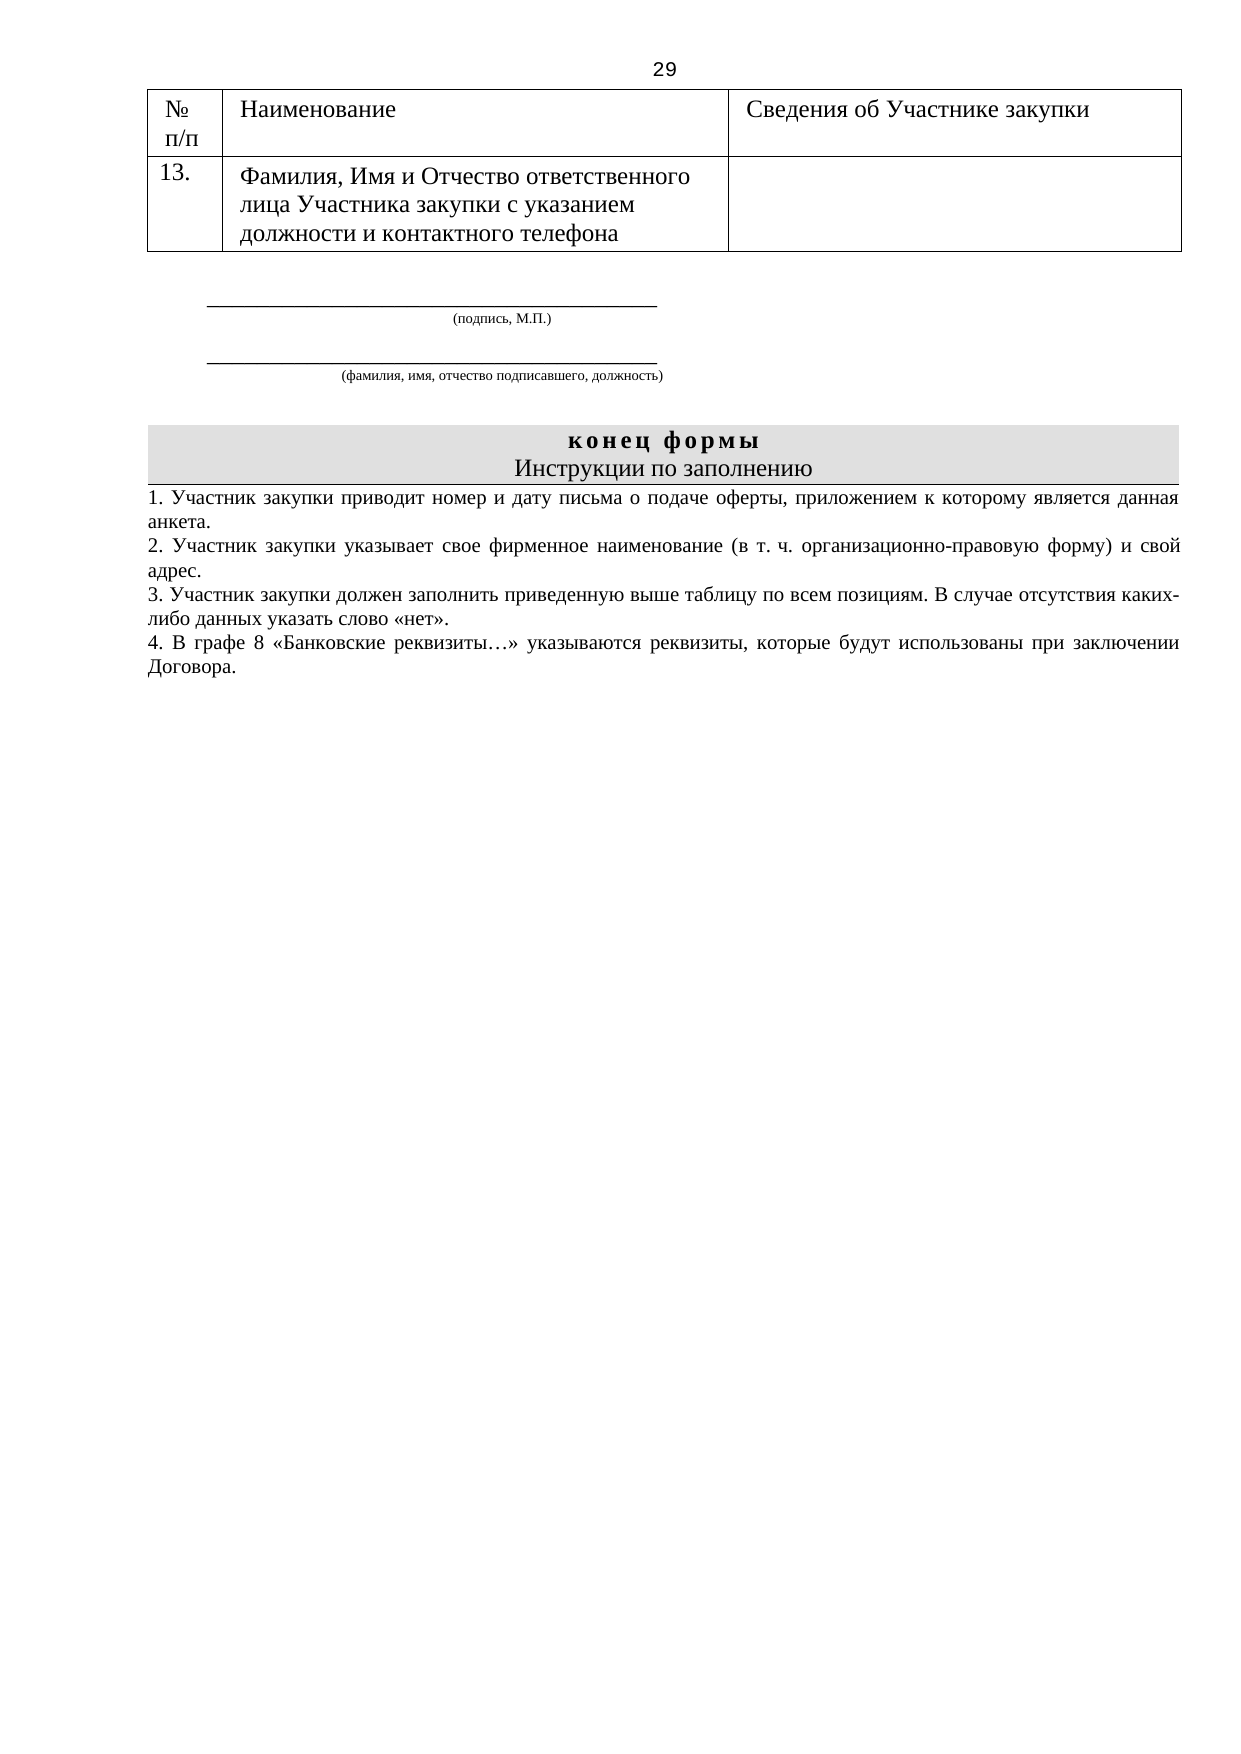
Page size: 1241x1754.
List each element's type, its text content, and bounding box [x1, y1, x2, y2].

text ____________________________________ [148, 338, 1181, 367]
text 2. Участник закупки указывает свое фирменное наименование (в т. ч. организационно-правовую форму) и свой адрес. [148, 533, 1181, 582]
text 1. Участник закупки приводит номер и дату письма о подаче оферты, приложением к которому является данная анкета. [148, 485, 1181, 533]
text 3. Участник закупки должен заполнить приведенную выше таблицу по всем позициям. В случае отсутствия каких-либо данных указать слово «нет». [148, 582, 1181, 630]
table_cell Фамилия, Имя и Отчество ответственного лица Участника закупки с указанием должности и контактного телефона [223, 157, 728, 251]
table_cell [148, 157, 222, 251]
text конец формы [148, 425, 1179, 453]
text (фамилия, имя, отчество подписавшего, должность) [148, 367, 797, 396]
table_header Сведения об Участнике закупки [729, 90, 1181, 156]
table_cell [729, 157, 1181, 251]
text (подпись, М.П.) [148, 310, 797, 338]
text ____________________________________ [148, 281, 1181, 310]
text 4. В графе 8 «Банковские реквизиты…» указываются реквизиты, которые будут использованы при заключении Договора. [148, 630, 1181, 678]
text Инструкции по заполнению [148, 453, 1179, 484]
table_header № п/п [148, 90, 222, 156]
table_header Наименование [223, 90, 728, 156]
